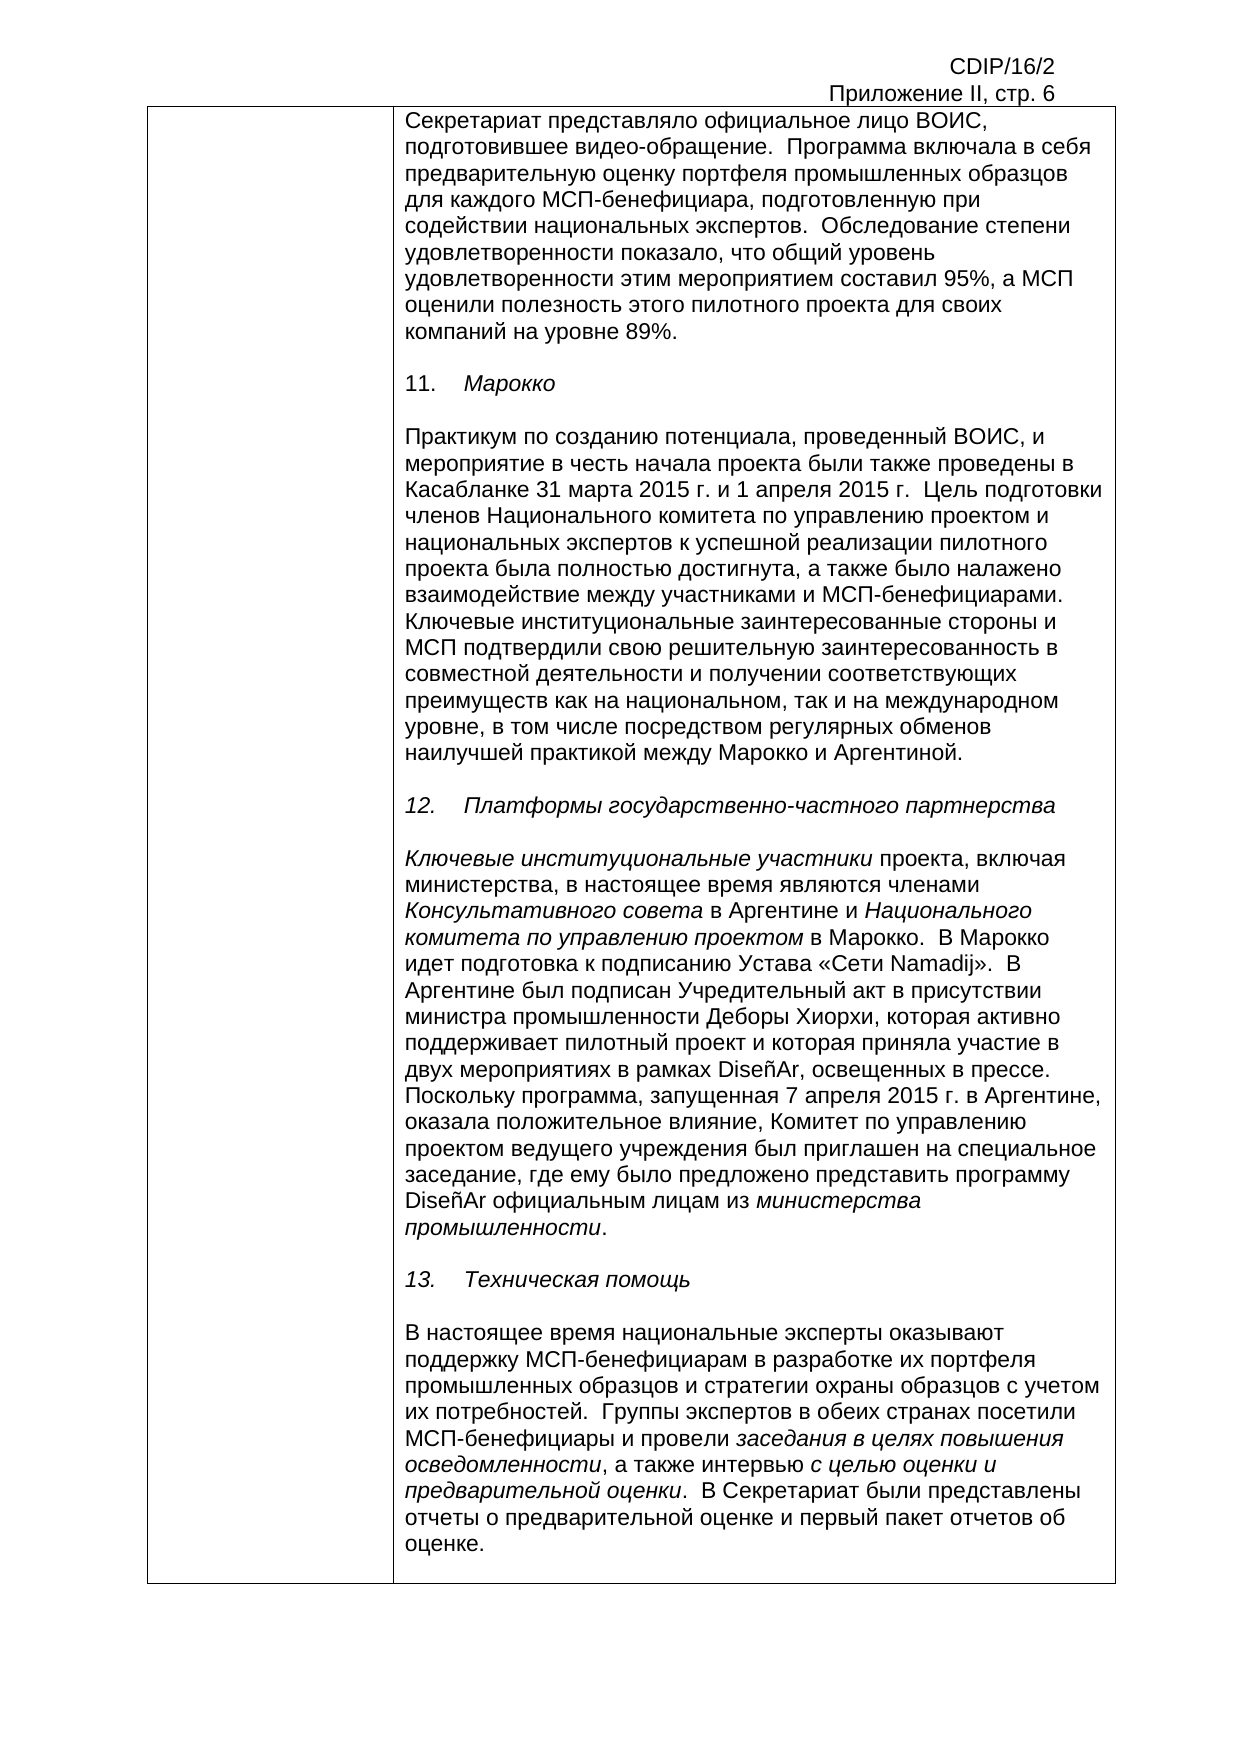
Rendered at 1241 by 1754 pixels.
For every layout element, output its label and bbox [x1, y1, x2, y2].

table_cell [148, 107, 393, 1583]
table_cell [394, 107, 1115, 1583]
